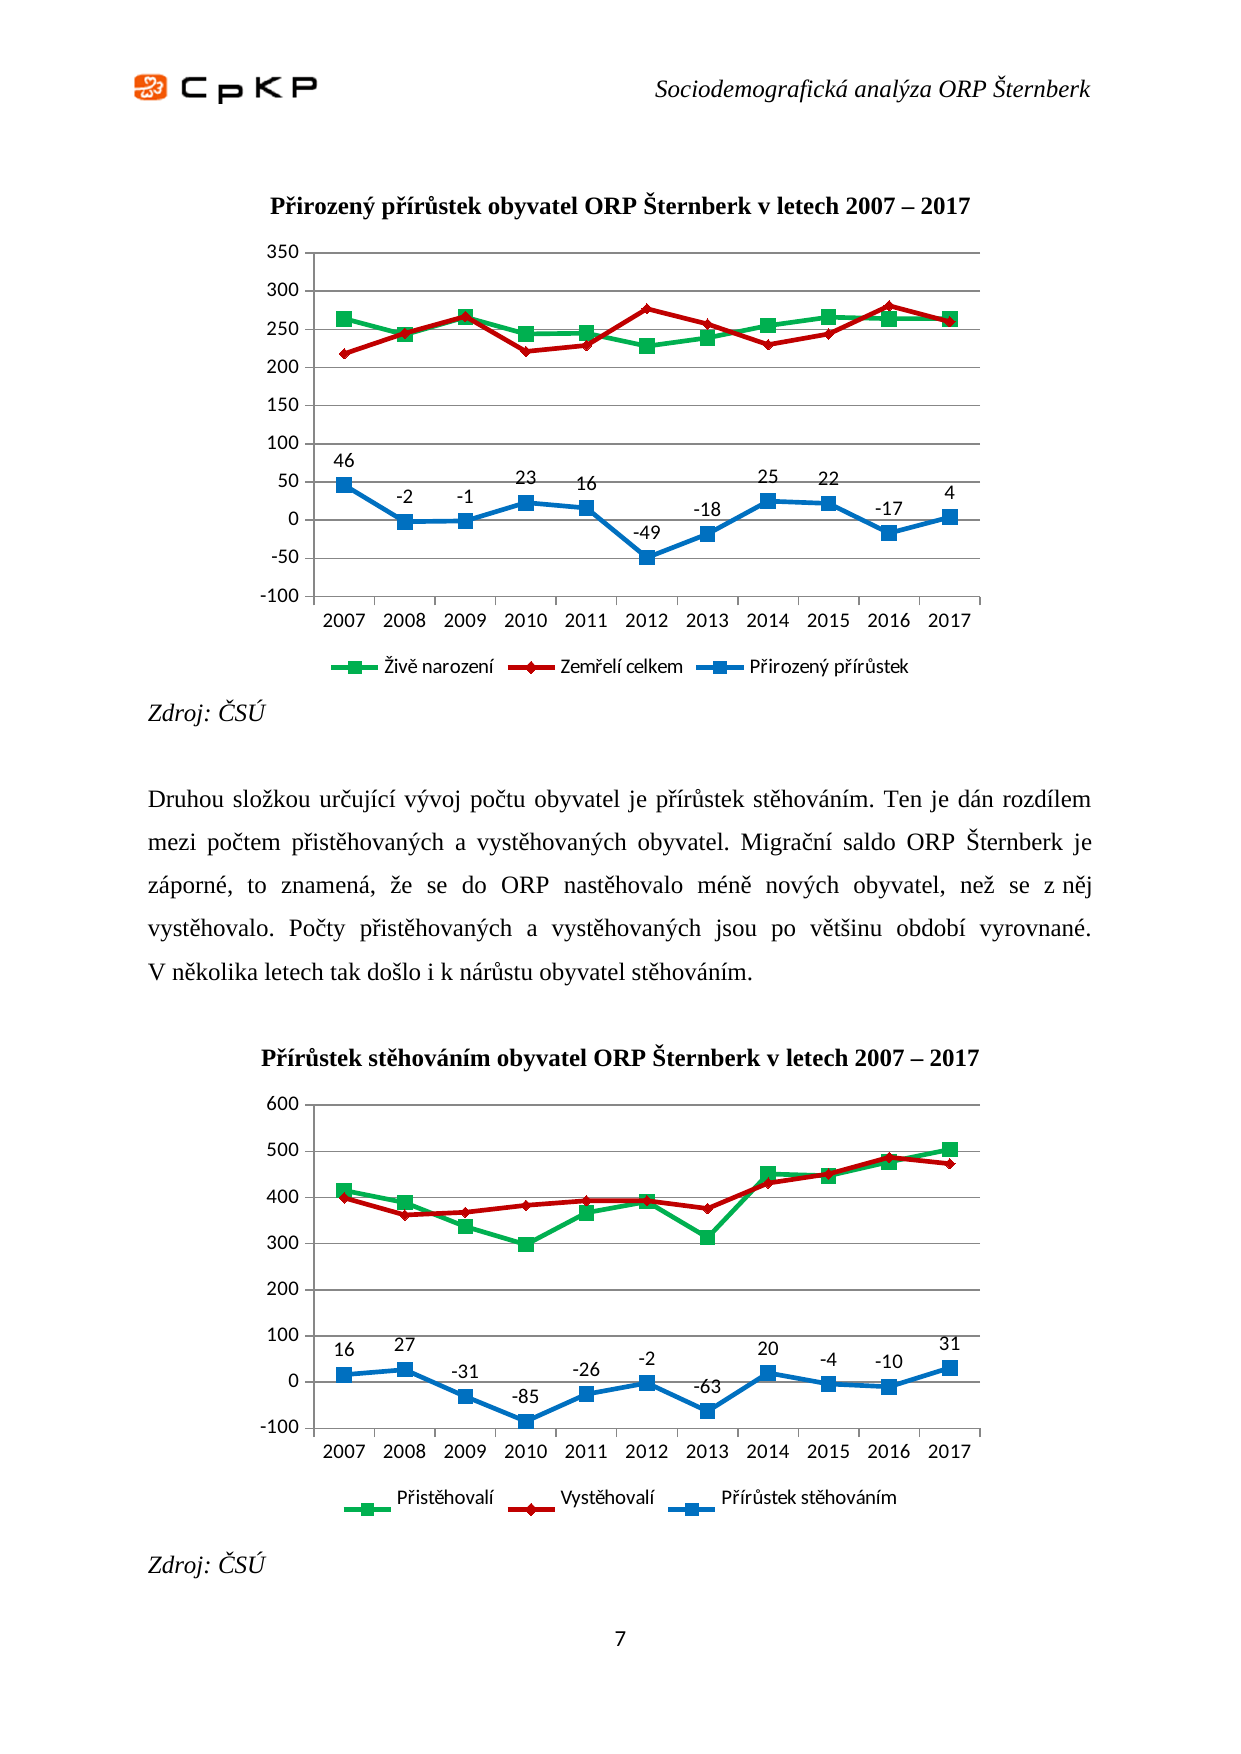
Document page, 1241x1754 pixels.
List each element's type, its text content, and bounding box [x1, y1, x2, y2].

text Přirozený přírůstek obyvatel ORP Šternberk v letech 2007 – 2017 [148, 191, 1093, 219]
text Zdroj: ČSÚ [148, 1550, 1093, 1579]
text Druhou složkou určující vývoj počtu obyvatel je přírůstek stěhováním. Ten je dán rozdílem mezi počtem přistěhovaných a vystěhovaných obyvatel. Migrační saldo ORP Šternberk je záporné, to znamená, že se do ORP nastěhovalo méně nových obyvatel, než se z něj vystěhovalo. Počty přistěhovaných a vystěhovaných jsou po většinu období vyrovnané. V několika letech tak došlo i k nárůstu obyvatel stěhováním. [148, 784, 1093, 985]
text Přírůstek stěhováním obyvatel ORP Šternberk v letech 2007 – 2017 [148, 1043, 1093, 1072]
picture [124, 69, 322, 104]
text Zdroj: ČSÚ [148, 698, 1093, 727]
